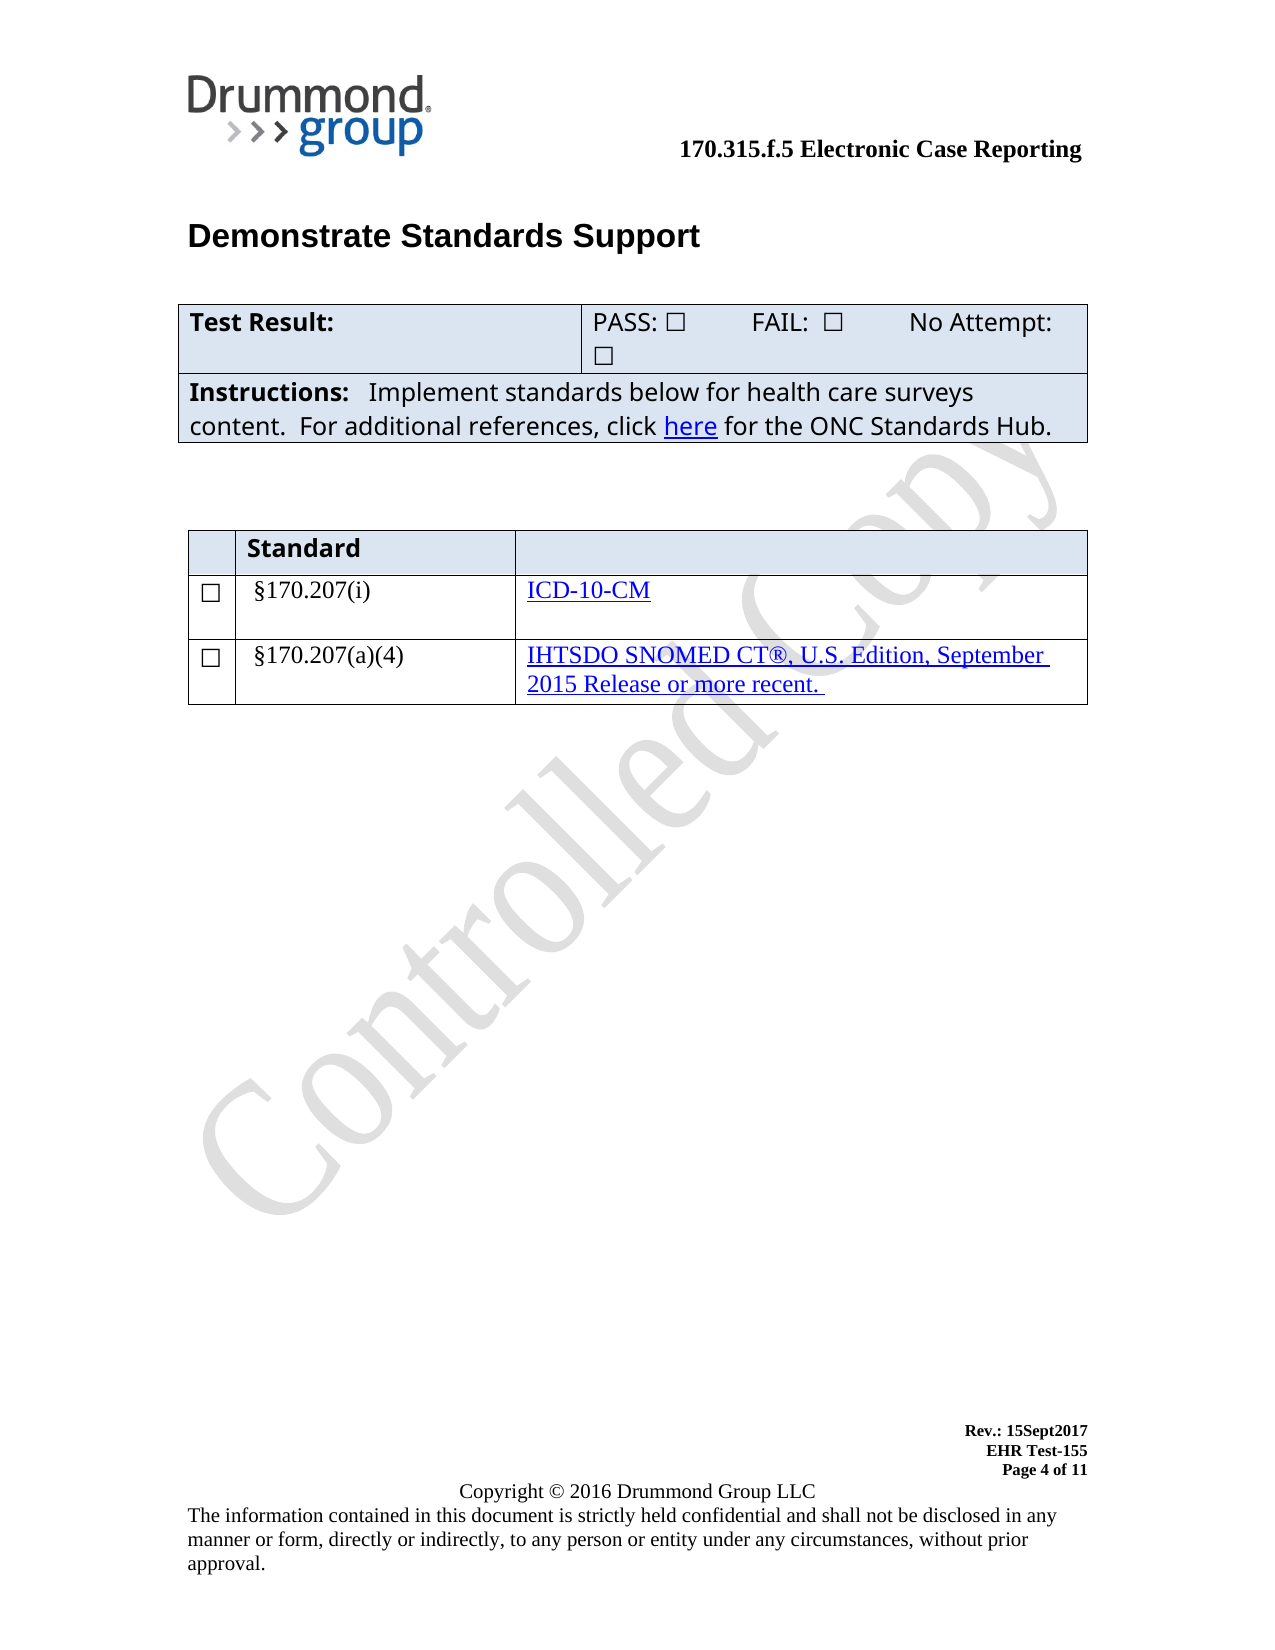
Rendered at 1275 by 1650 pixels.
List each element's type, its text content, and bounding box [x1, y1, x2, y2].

table_header Test Result: [179, 305, 581, 373]
table_header Standard [236, 531, 515, 574]
table_header [516, 531, 1087, 574]
table_cell Instructions: Implement standards below for health care surveys content. For additional references, click here for the ONC Standards Hub. [179, 374, 1087, 442]
table_cell §170.207(a)(4) [236, 640, 515, 704]
subtitle Demonstrate Standards Support [187, 216, 1087, 254]
table_cell ICD-10-CM [516, 576, 1087, 639]
table_cell §170.207(i) [236, 576, 515, 639]
table_cell IHTSDO SNOMED CT®, U.S. Edition, September 2015 Release or more recent. [516, 640, 1087, 704]
picture [187, 75, 433, 157]
table_header PASS: FAIL: No Attempt: [582, 305, 1087, 373]
table_header [189, 531, 235, 574]
